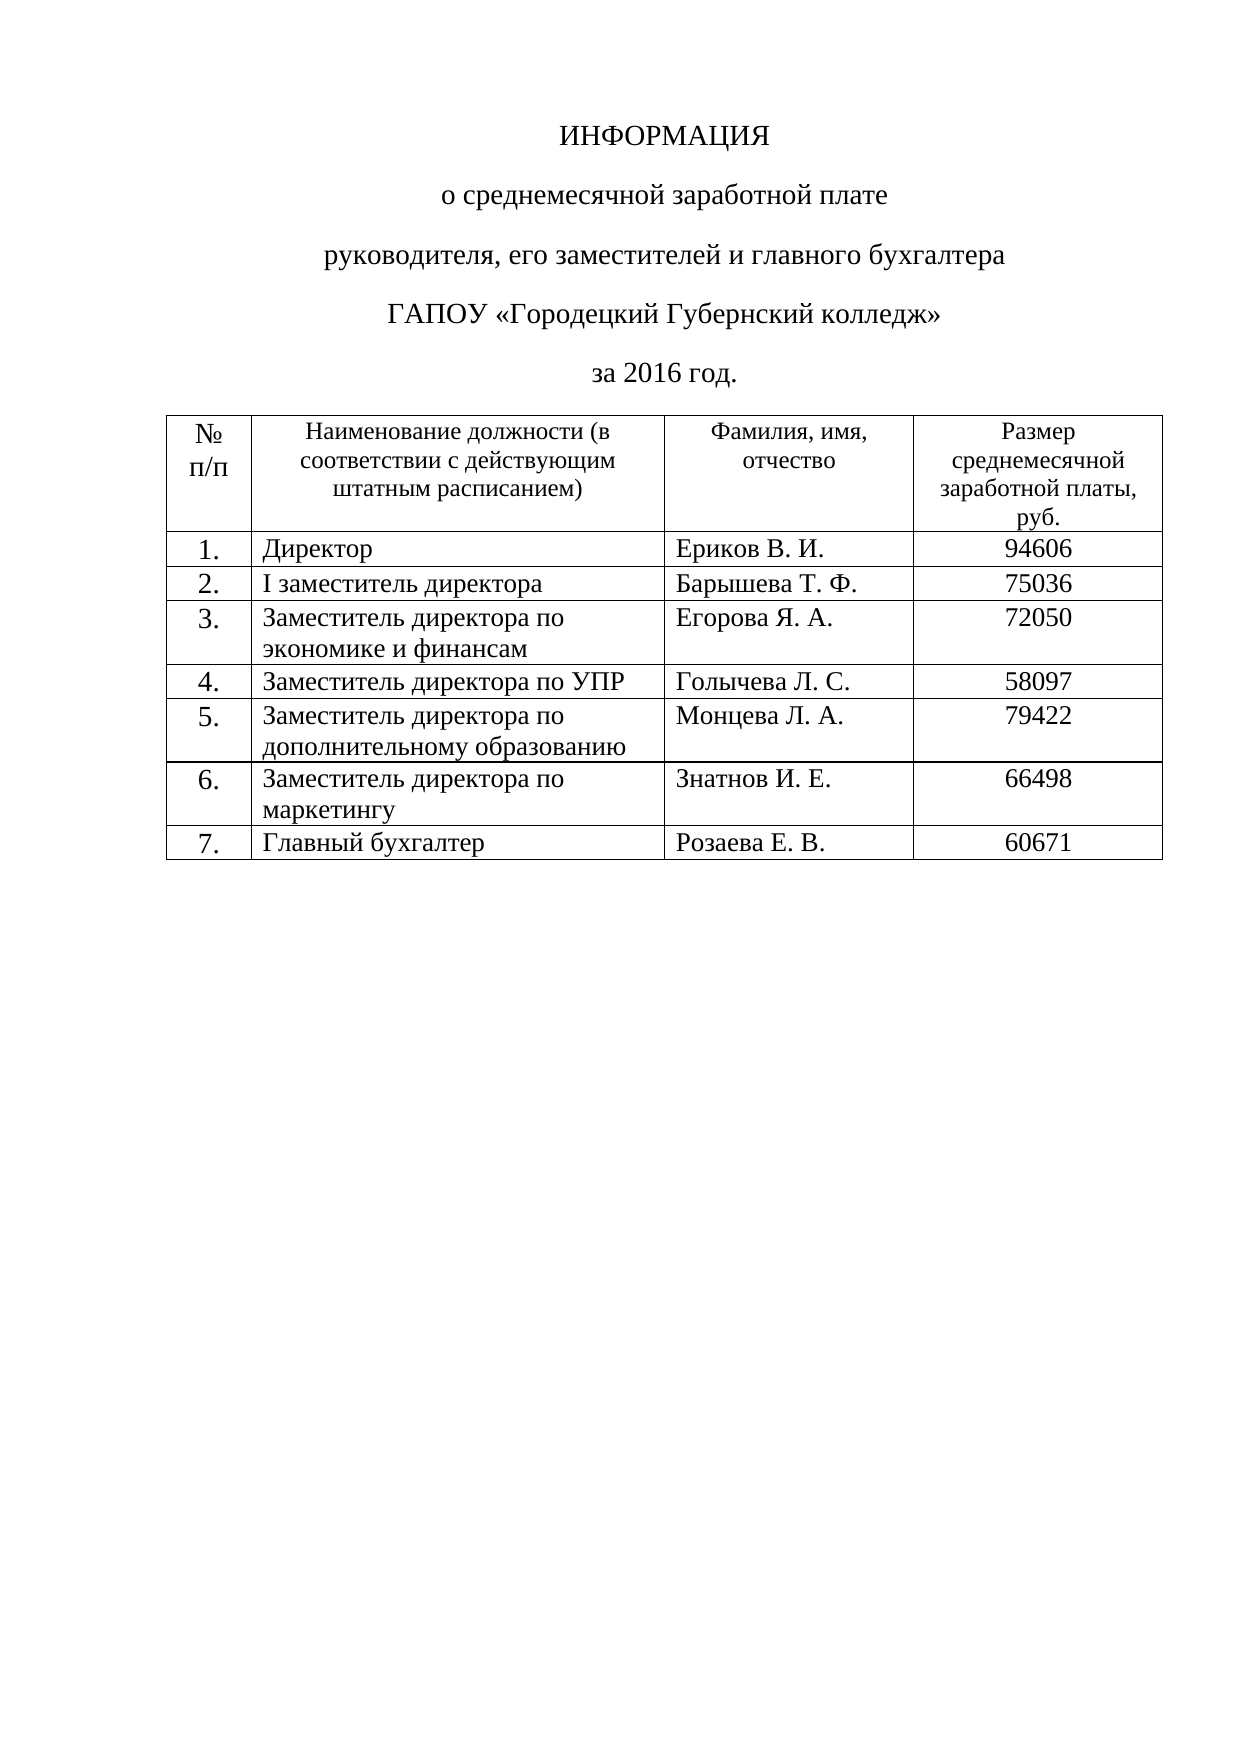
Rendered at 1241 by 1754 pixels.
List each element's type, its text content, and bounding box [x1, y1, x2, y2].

table_header № п/п [167, 416, 251, 531]
table_cell I заместитель директора [252, 567, 664, 600]
table_cell Заместитель директора по экономике и финансам [252, 601, 664, 663]
table_cell 7. [167, 826, 251, 859]
text о среднемесячной заработной плате [177, 177, 1152, 211]
table_cell Заместитель директора по дополнительному образованию [252, 699, 664, 761]
table_cell Голычева Л. С. [665, 665, 913, 698]
table_cell 4. [167, 665, 251, 698]
table_cell 1. [167, 532, 251, 566]
table_cell Ериков В. И. [665, 532, 913, 566]
table_cell Розаева Е. В. [665, 826, 913, 859]
table_cell Знатнов И. Е. [665, 763, 913, 825]
table_header Размер среднемесячной заработной платы, руб. [914, 416, 1162, 531]
table_cell Монцева Л. А. [665, 699, 913, 761]
table_cell Директор [252, 532, 664, 566]
text ГАПОУ «Городецкий Губернский колледж» [177, 296, 1152, 330]
table_cell 72050 [914, 601, 1162, 663]
table_cell 79422 [914, 699, 1162, 761]
table_cell 6. [167, 763, 251, 825]
table_cell Барышева Т. Ф. [665, 567, 913, 600]
table_cell 58097 [914, 665, 1162, 698]
text ИНФОРМАЦИЯ [177, 118, 1152, 152]
text за 2016 год. [177, 356, 1152, 389]
table_cell 66498 [914, 763, 1162, 825]
table_cell 60671 [914, 826, 1162, 859]
table_cell 3. [167, 601, 251, 663]
table_cell Егорова Я. А. [665, 601, 913, 663]
table_cell Главный бухгалтер [252, 826, 664, 859]
table_cell 75036 [914, 567, 1162, 600]
table_header Наименование должности (в соответствии с действующим штатным расписанием) [252, 416, 664, 531]
table_cell 5. [167, 699, 251, 761]
table_cell Заместитель директора по маркетингу [252, 763, 664, 825]
text руководителя, его заместителей и главного бухгалтера [177, 237, 1152, 270]
table_cell 94606 [914, 532, 1162, 566]
table_header Фамилия, имя, отчество [665, 416, 913, 531]
table_cell Заместитель директора по УПР [252, 665, 664, 698]
table_cell 2. [167, 567, 251, 600]
